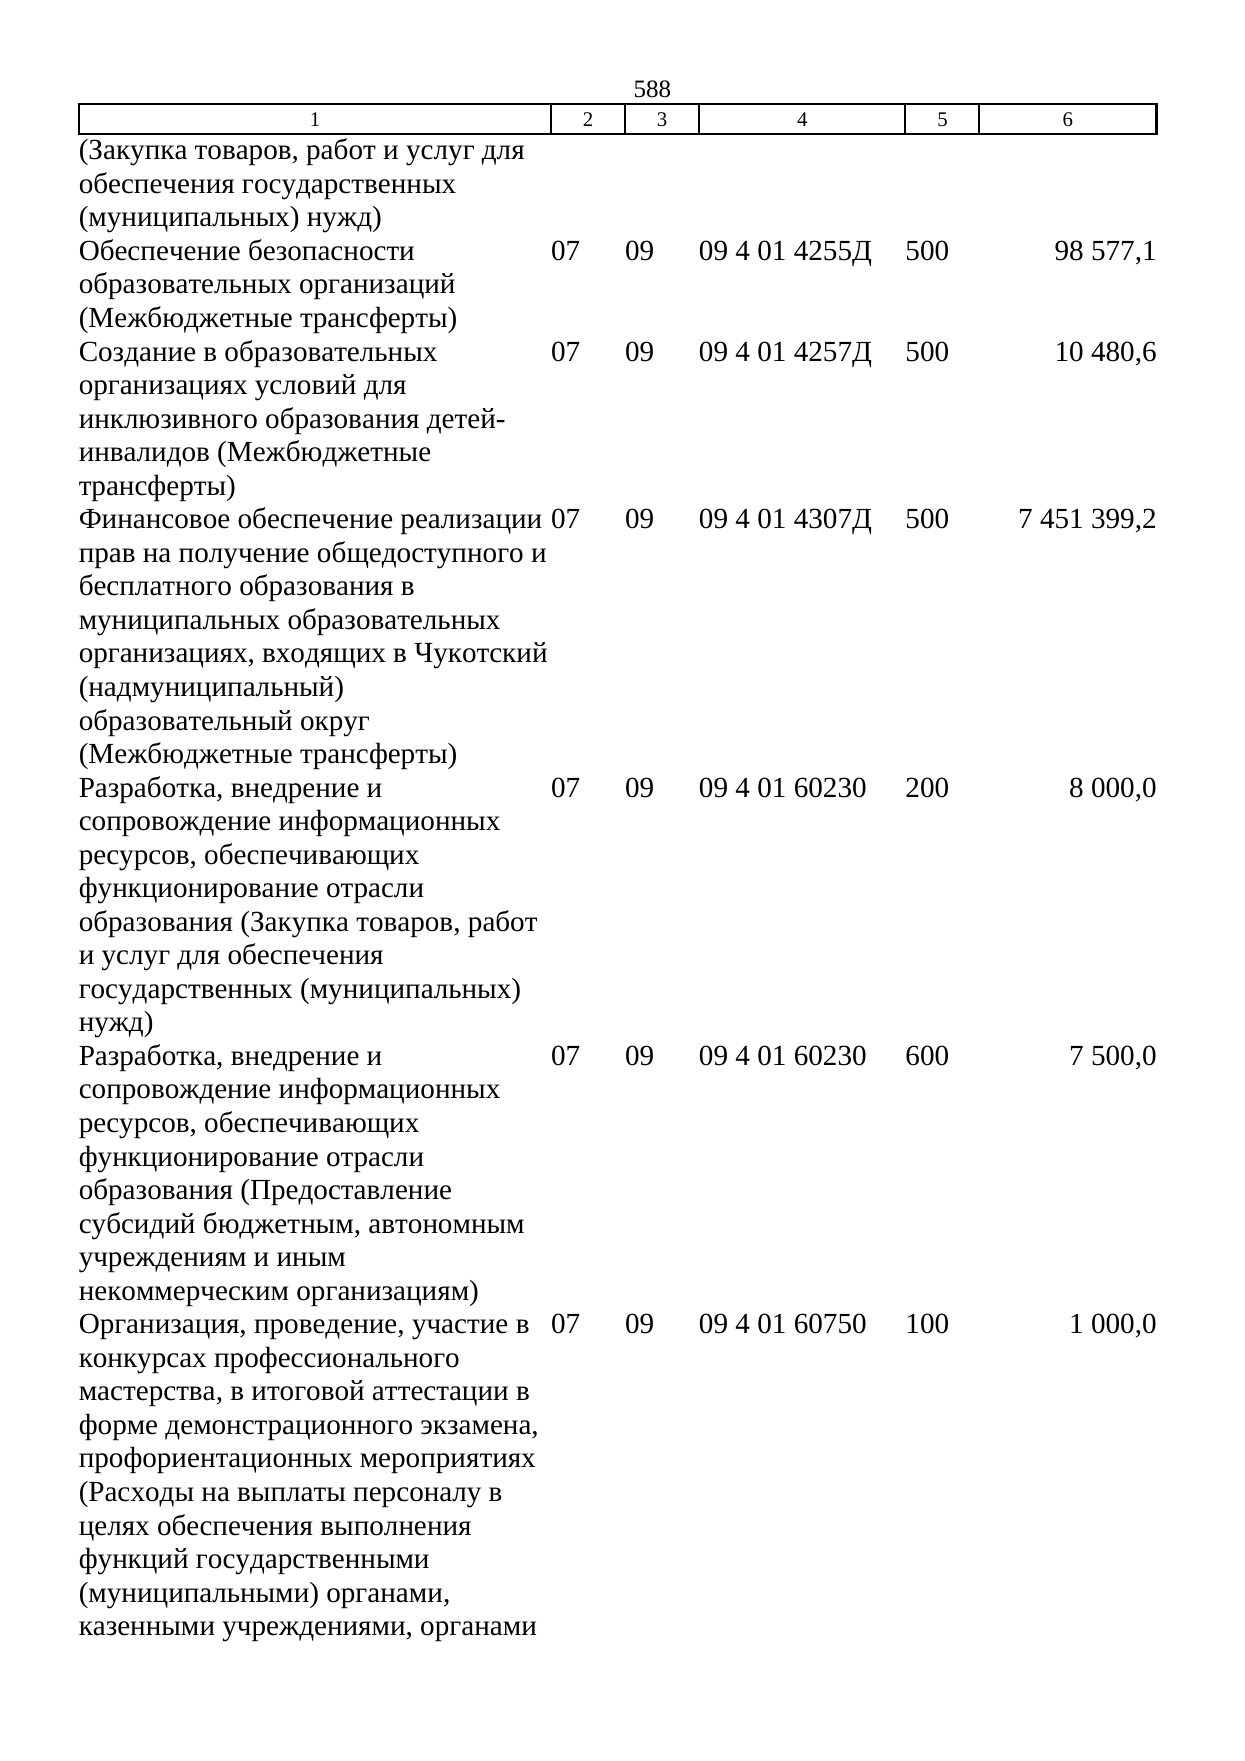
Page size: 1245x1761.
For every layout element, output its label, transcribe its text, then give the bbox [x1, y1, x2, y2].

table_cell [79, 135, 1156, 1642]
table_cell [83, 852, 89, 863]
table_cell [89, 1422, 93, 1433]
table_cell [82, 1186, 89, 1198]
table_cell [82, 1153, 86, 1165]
table_header 1 [80, 105, 550, 132]
table_header 3 [626, 105, 698, 132]
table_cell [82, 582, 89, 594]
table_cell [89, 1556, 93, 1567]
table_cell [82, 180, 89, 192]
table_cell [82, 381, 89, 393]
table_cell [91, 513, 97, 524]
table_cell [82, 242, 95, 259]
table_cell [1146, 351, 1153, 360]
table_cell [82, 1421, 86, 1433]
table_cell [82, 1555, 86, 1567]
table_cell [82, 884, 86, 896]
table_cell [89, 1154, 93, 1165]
table_header 6 [980, 105, 1155, 132]
table_header 4 [700, 105, 904, 132]
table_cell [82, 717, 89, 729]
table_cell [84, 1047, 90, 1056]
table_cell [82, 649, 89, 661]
table_header 5 [906, 105, 978, 132]
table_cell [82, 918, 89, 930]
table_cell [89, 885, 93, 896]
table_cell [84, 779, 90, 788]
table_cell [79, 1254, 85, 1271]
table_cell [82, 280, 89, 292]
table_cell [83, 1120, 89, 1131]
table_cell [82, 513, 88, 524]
table_header 2 [552, 105, 624, 132]
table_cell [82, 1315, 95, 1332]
